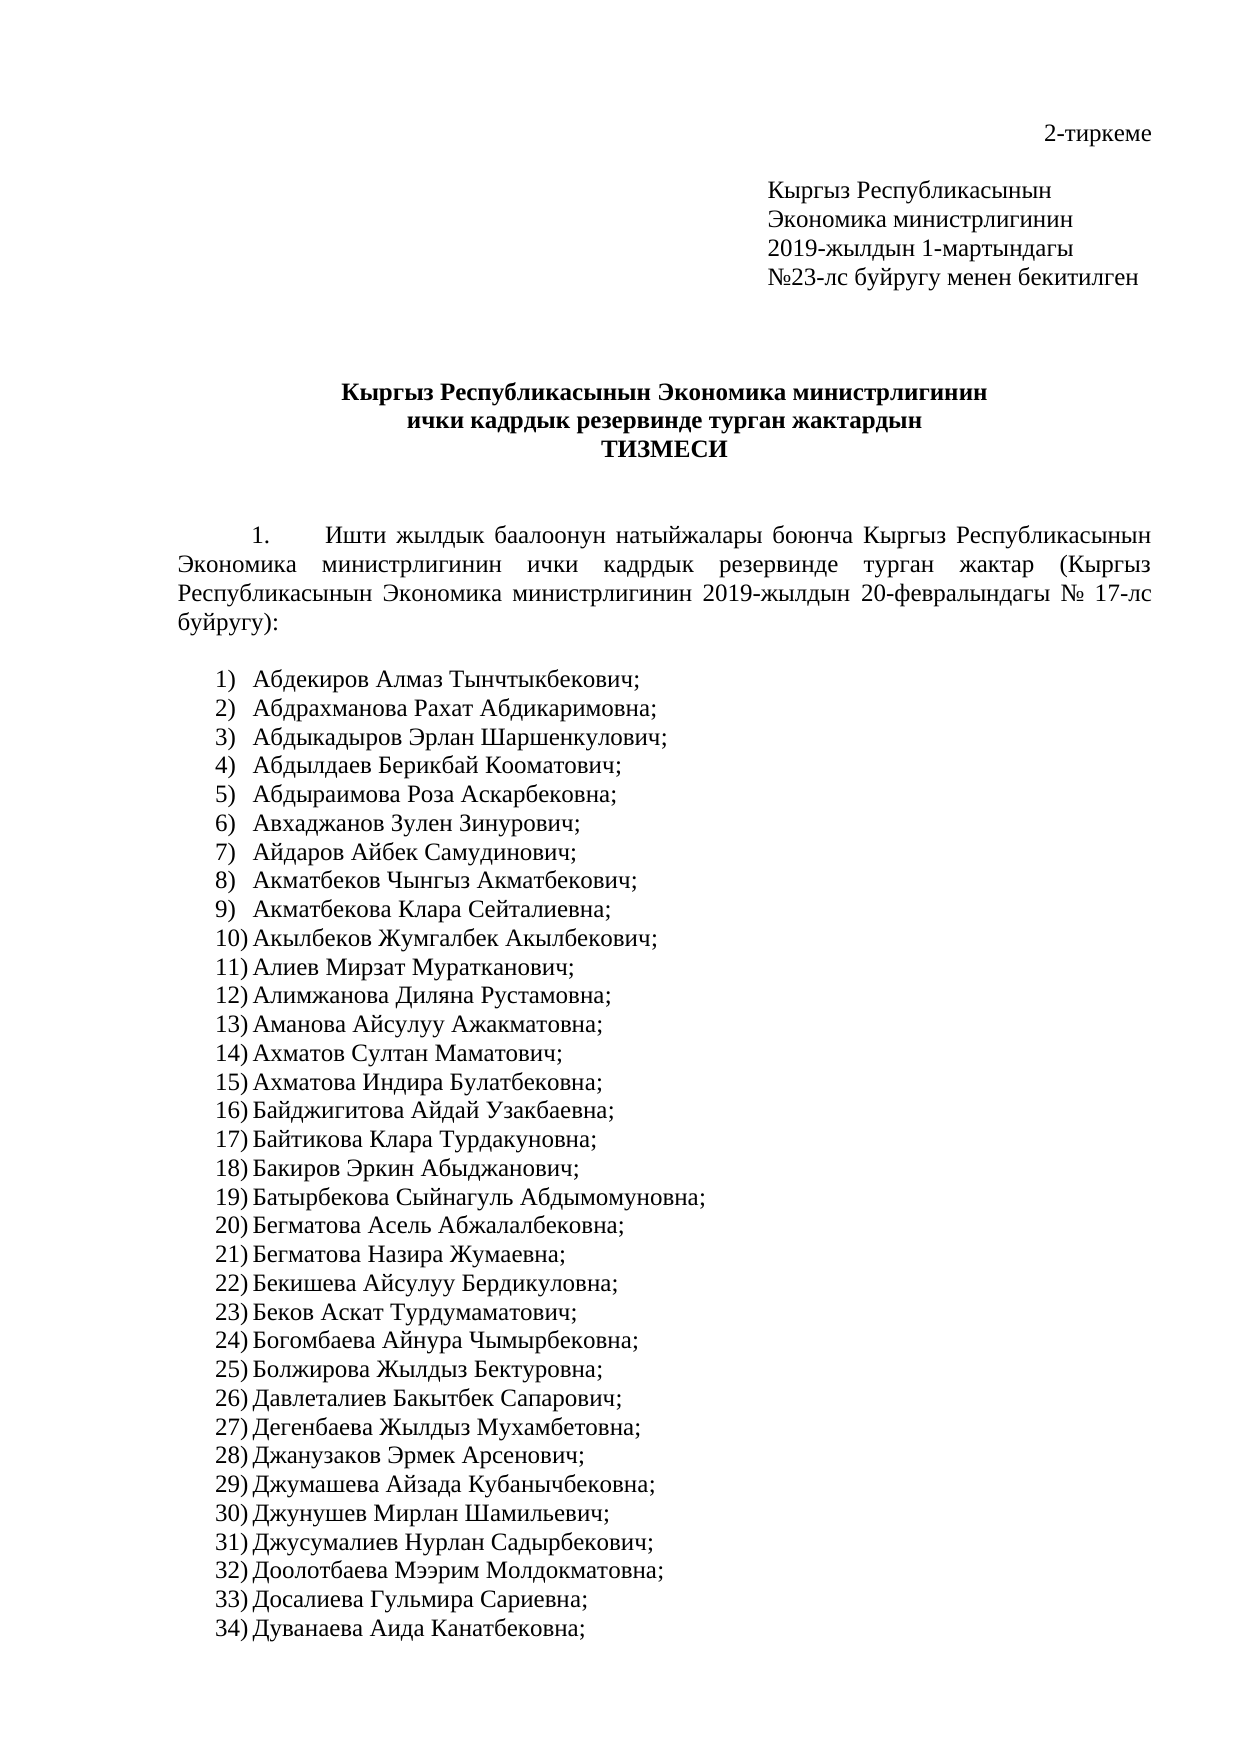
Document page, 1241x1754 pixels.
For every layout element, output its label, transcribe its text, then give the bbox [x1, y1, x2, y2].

list Батырбекова Сыйнагуль Абдымомуновна; [215, 1182, 1152, 1211]
list Бегматова Асель Абжалалбековна; [215, 1211, 1152, 1239]
list Давлеталиев Бакытбек Сапарович; [215, 1383, 1152, 1412]
list Аманова Айсулуу Ажакматовна; [215, 1009, 1152, 1038]
list Авхаджанов Зулен Зинурович; [215, 808, 1152, 837]
text ТИЗМЕСИ [177, 434, 1152, 463]
list Джунушев Мирлан Шамильевич; [215, 1498, 1152, 1527]
list Джусумалиев Нурлан Садырбекович; [215, 1527, 1152, 1556]
list Ахматов Султан Маматович; [215, 1038, 1152, 1067]
list Ахматова Индира Булатбековна; [215, 1067, 1152, 1096]
list Акматбекова Клара Сейталиевна; [215, 894, 1152, 923]
list Алимжанова Диляна Рустамовна; [215, 981, 1152, 1009]
list Абдыкадыров Эрлан Шаршенкулович; [215, 722, 1152, 751]
list Абдекиров Алмаз Тынчтыкбекович; [215, 664, 1152, 693]
list Бекишева Айсулуу Бердикуловна; [215, 1268, 1152, 1297]
list Дуванаева Аида Канатбековна; [215, 1613, 1152, 1642]
text Кыргыз Республикасынын Экономика министрлигинин [767, 176, 1152, 233]
list Джумашева Айзада Кубанычбековна; [215, 1469, 1152, 1498]
list Ишти жылдык баалоонун натыйжалары боюнча Кыргыз Республикасынын Экономика министрлигинин ички кадрдык резервинде турган жактар (Кыргыз Республикасынын Экономика министрлигинин 2019-жылдын 20-февралындагы № 17-лс буйругу): [177, 521, 1152, 636]
list Алиев Мирзат Муратканович; [215, 952, 1152, 981]
list Доолотбаева Мээрим Молдокматовна; [215, 1556, 1152, 1584]
list Абдыраимова Роза Аскарбековна; [215, 779, 1152, 808]
text 2-тиркеме [988, 118, 1152, 147]
list Бегматова Назира Жумаевна; [215, 1239, 1152, 1268]
text 2019-жылдын 1-мартындагы [767, 233, 1152, 262]
list Бакиров Эркин Абыджанович; [215, 1153, 1152, 1182]
text ички кадрдык резервинде турган жактардын [177, 406, 1152, 434]
list Байтикова Клара Турдакуновна; [215, 1124, 1152, 1153]
list Акматбеков Чынгыз Акматбекович; [215, 866, 1152, 894]
text №23-лс буйругу менен бекитилген [767, 262, 1152, 291]
list Джанузаков Эрмек Арсенович; [215, 1441, 1152, 1469]
text Кыргыз Республикасынын Экономика министрлигинин [177, 377, 1152, 406]
list Беков Аскат Турдумаматович; [215, 1297, 1152, 1326]
list Абдрахманова Рахат Абдикаримовна; [215, 693, 1152, 722]
list Абдылдаев Берикбай Кооматович; [215, 751, 1152, 779]
list Дегенбаева Жылдыз Мухамбетовна; [215, 1412, 1152, 1441]
list Акылбеков Жумгалбек Акылбекович; [215, 923, 1152, 952]
list Болжирова Жылдыз Бектуровна; [215, 1354, 1152, 1383]
list Байджигитова Айдай Узакбаевна; [215, 1096, 1152, 1124]
list Досалиева Гульмира Сариевна; [215, 1584, 1152, 1613]
list Айдаров Айбек Самудинович; [215, 837, 1152, 866]
list Богомбаева Айнура Чымырбековна; [215, 1326, 1152, 1354]
